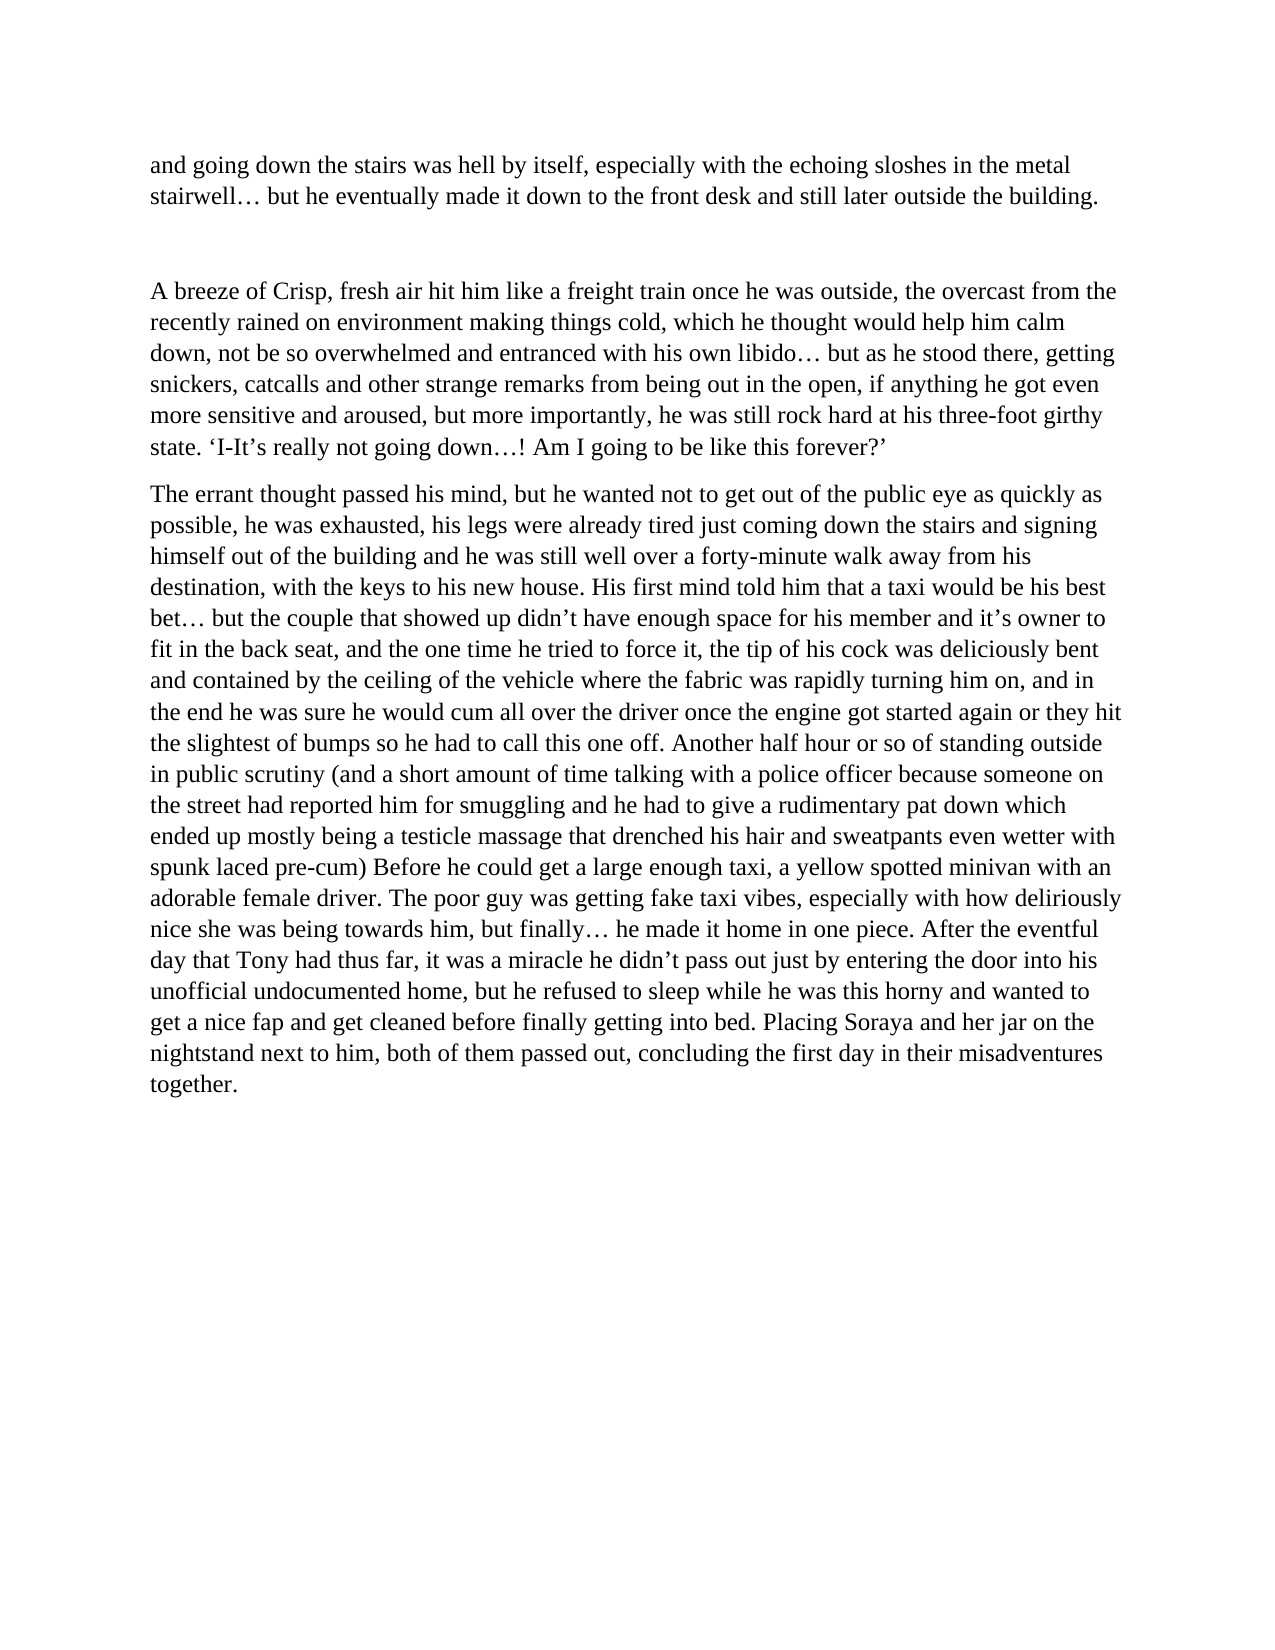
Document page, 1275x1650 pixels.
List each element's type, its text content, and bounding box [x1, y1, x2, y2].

text A breeze of Crisp, fresh air hit him like a freight train once he was outside, the overcast from the recently rained on environment making things cold, which he thought would help him calm down, not be so overwhelmed and entranced with his own libido… but as he stood there, getting snickers, catcalls and other strange remarks from being out in the open, if anything he got even more sensitive and aroused, but more importantly, he was still rock hard at his three-foot girthy state. ‘I-It’s really not going down…! Am I going to be like this forever?’ [150, 276, 1125, 460]
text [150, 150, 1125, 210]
text The errant thought passed his mind, but he wanted not to get out of the public eye as quickly as possible, he was exhausted, his legs were already tired just coming down the stairs and signing himself out of the building and he was still well over a forty-minute walk away from his destination, with the keys to his new house. His first mind told him that a taxi would be his best bet… but the couple that showed up didn’t have enough space for his member and it’s owner to fit in the back seat, and the one time he tried to force it, the tip of his cock was deliciously bent and contained by the ceiling of the vehicle where the fabric was rapidly turning him on, and in the end he was sure he would cum all over the driver once the engine got started again or they hit the slightest of bumps so he had to call this one off. Another half hour or so of standing outside in public scrutiny (and a short amount of time talking with a police officer because someone on the street had reported him for smuggling and he had to give a rudimentary pat down which ended up mostly being a testicle massage that drenched his hair and sweatpants even wetter with spunk laced pre-cum) Before he could get a large enough taxi, a yellow spotted minivan with an adorable female driver. The poor guy was getting fake taxi vibes, especially with how deliriously nice she was being towards him, but finally… he made it home in one piece. After the eventful day that Tony had thus far, it was a miracle he didn’t pass out just by entering the door into his unofficial undocumented home, but he refused to sleep while he was this horny and wanted to get a nice fap and get cleaned before finally getting into bed. Placing Soraya and her jar on the nightstand next to him, both of them passed out, concluding the first day in their misadventures together. [150, 479, 1125, 1098]
